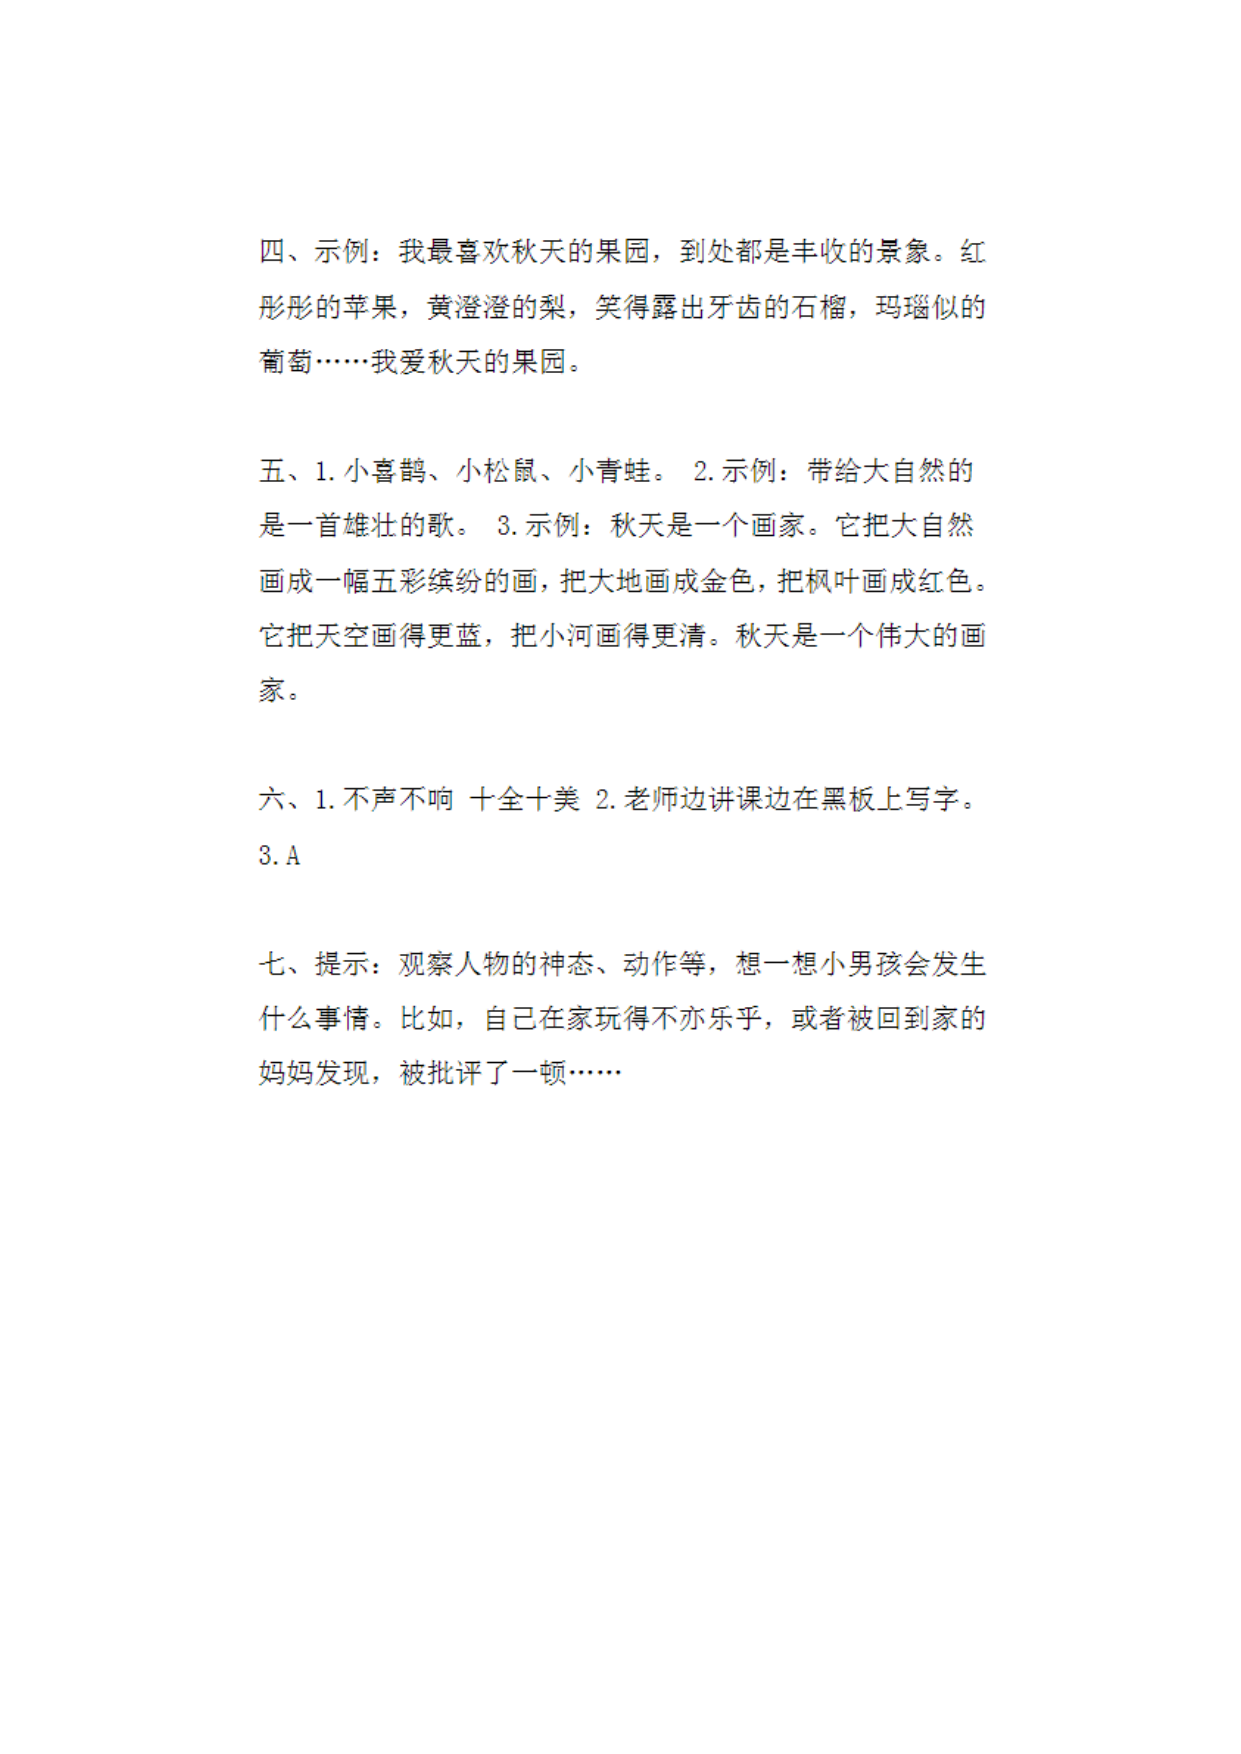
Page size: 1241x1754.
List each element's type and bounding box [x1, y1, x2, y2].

picture [187, 162, 1053, 1196]
